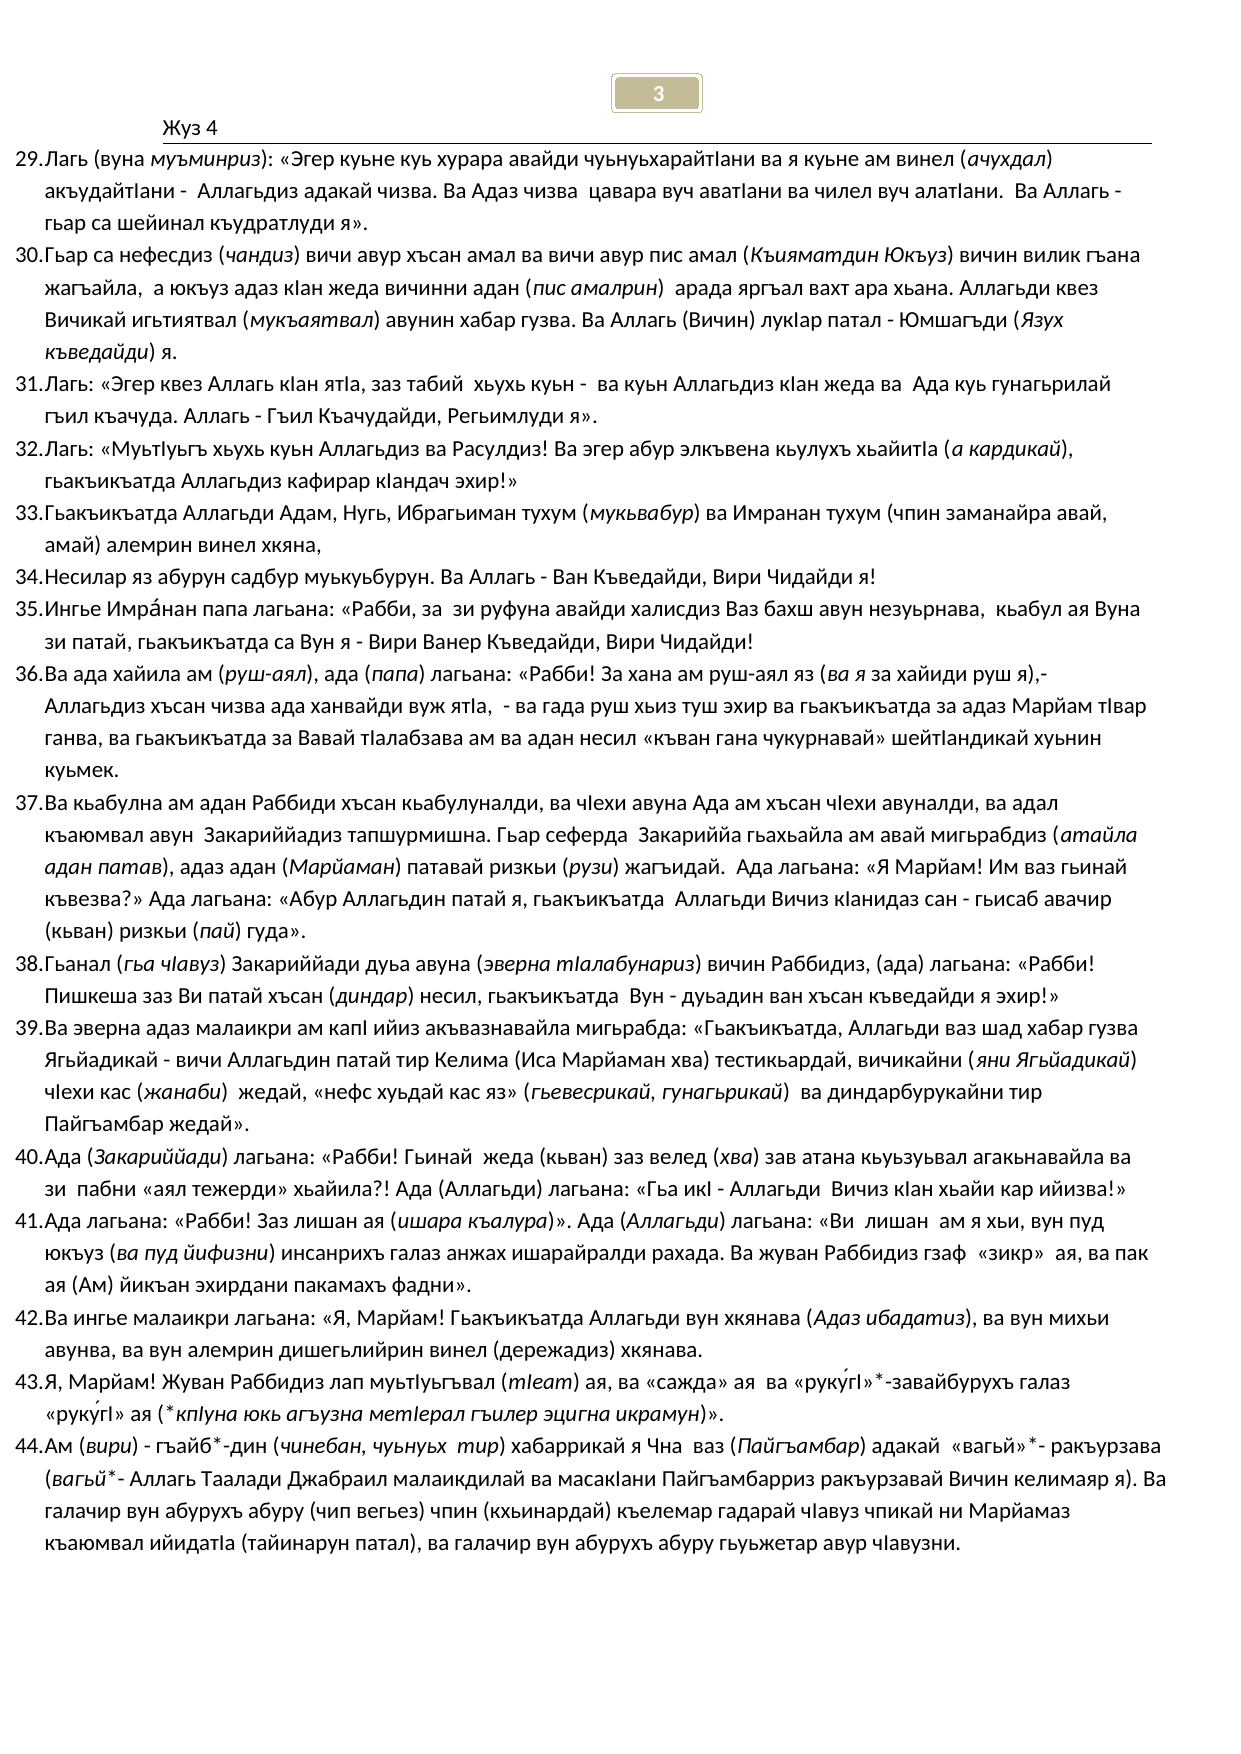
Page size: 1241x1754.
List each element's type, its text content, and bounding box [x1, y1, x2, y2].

list Ада лагьана: «Рабби! Заз лишан ая (ишара къалура)». Ада (Аллагьди) лагьана: «Ви лишан ам я хьи, вун пуд юкъуз (ва пуд йифизни) инсанрихъ галаз анжах ишарайралди рахада. Ва жуван Раббидиз гзаф «зикр» ая, ва пак ая (Ам) йикъан эхирдани пакамахъ фадни». [15, 1206, 1152, 1298]
list Ам (вири) - гъайб*-дин (чинебан, чуьнуьх тир) хабаррикай я Чна ваз (Пайгъамбар) адакай «вагьй»*- ракъурзава (вагьй*- Аллагь Таалади Джабраил малаикдилай ва масакIани Пайгъамбарриз ракъурзавай Вичин келимаяр я). Ва галачир вун абурухъ абуру (чип вегьез) чпин (кхьинардай) къелемар гадарай чIавуз чпикай ни Марйамаз къаюмвал ийидатIа (тайинарун патал), ва галачир вун абурухъ абуру гьуьжетар авур чIавузни. [15, 1431, 1181, 1556]
list Лагь (вуна муъминриз): «Эгер куьне куь хурара авайди чуьнуьхарайтIани ва я куьне ам винел (ачухдал) акъудайтIани - Аллагьдиз адакай чизва. Ва Адаз чизва цавара вуч аватIани ва чилел вуч алатIани. Ва Аллагь -гьар са шейинал къудратлуди я». [15, 144, 1152, 236]
list Лагь: «МуьтIуьгъ хьухь куьн Аллагьдиз ва Расулдиз! Ва эгер абур элкъвена кьулухъ хьайитIа (а кардикай), гьакъикъатда Аллагьдиз кафирар кIандач эхир!» [15, 434, 1181, 494]
list Ва ингье малаикри лагьана: «Я, Марйам! Гьакъикъатда Аллагьди вун хкянава (Адаз ибадатиз), ва вун михьи авунва, ва вун алемрин дишегьлийрин винел (дережадиз) хкянава. [15, 1303, 1181, 1363]
list Гьанал (гьа чIавуз) Закариййади дуьа авуна (эверна тIалабунариз) вичин Раббидиз, (ада) лагьана: «Рабби! Пишкеша заз Ви патай хъсан (диндар) несил, гьакъикъатда Вун - дуьадин ван хъсан къведайди я эхир!» [15, 949, 1152, 1009]
list Ва кьабулна ам адан Раббиди хъсан кьабулуналди, ва чIехи авуна Ада ам хъсан чIехи авуналди, ва адал къаюмвал авун Закариййадиз тапшурмишна. Гьар сеферда Закариййа гьахьайла ам авай мигьрабдиз (атайла адан патав), адаз адан (Марйаман) патавай ризкьи (рузи) жагъидай. Ада лагьана: «Я Марйам! Им ваз гьинай къвезва?» Ада лагьана: «Абур Аллагьдин патай я, гьакъикъатда Аллагьди Вичиз кIанидаз сан - гьисаб авачир (кьван) ризкьи (пай) гуда». [15, 788, 1152, 944]
list Гьакъикъатда Аллагьди Адам, Нугь, Ибрагьиман тухум (мукьвабур) ва Имранан тухум (чпин заманайра авай, амай) алемрин винел хкяна, [15, 498, 1152, 558]
list Ва эверна адаз малаикри ам капI ийиз акъвазнавайла мигьрабда: «Гьакъикъатда, Аллагьди ваз шад хабар гузва Ягьйадикай - вичи Аллагьдин патай тир Келима (Иса Марйаман хва) тестикьардай, вичикайни (яни Ягьйадикай) чIехи кас (жанаби) жедай, «нефс хуьдай кас яз» (гьевесрикай, гунагьрикай) ва диндарбурукайни тир Пайгъамбар жедай». [15, 1013, 1152, 1138]
list Гьар са нефесдиз (чандиз) вичи авур хъсан амал ва вичи авур пис амал (Къияматдин Юкъуз) вичин вилик гъана жагъайла, а юкъуз адаз кIан жеда вичинни адан (пис амалрин) арада яргъал вахт ара хьана. Аллагьди квез Вичикай игьтиятвал (мукъаятвал) авунин хабар гузва. Ва Аллагь (Вичин) лукIар патал - Юмшагъди (Язух къведайди) я. [15, 241, 1152, 365]
list Несилар яз абурун садбур муькуьбурун. Ва Аллагь - Ван Къведайди, Вири Чидайди я! [15, 562, 1152, 590]
list Лагь: «Эгер квез Аллагь кIан ятIа, заз табий хьухь куьн - ва куьн Аллагьдиз кIан жеда ва Ада куь гунагьрилай гъил къачуда. Аллагь - Гъил Къачудайди, Регьимлуди я». [15, 369, 1152, 429]
list Я, Марйам! Жуван Раббидиз лап муьтIуьгъвал (тIеат) ая, ва «сажда» ая ва «руку́гI»*-завайбурухъ галаз «руку́гI» ая (*кпIуна юкь агъузна метIерал гъилер эцигна икрамун)». [15, 1367, 1152, 1427]
list Ада (Закариййади) лагьана: «Рабби! Гьинай жеда (кьван) заз велед (хва) зав атана кьуьзуьвал агакьнавайла ва зи пабни «аял тежерди» хьайила?! Ада (Аллагьди) лагьана: «Гьа икI - Аллагьди Вичиз кIан хьайи кар ийизва!» [15, 1142, 1152, 1202]
list Ингье Имра́нан папа лагьана: «Рабби, за зи руфуна авайди халисдиз Ваз бахш авун незуьрнава, кьабул ая Вуна зи патай, гьакъикъатда са Вун я - Вири Ванер Къведайди, Вири Чидайди! [15, 594, 1152, 655]
list Ва ада хайила ам (руш-аял), ада (папа) лагьана: «Рабби! За хана ам руш-аял яз (ва я за хайиди руш я),- Аллагьдиз хъсан чизва ада ханвайди вуж ятIа, - ва гада руш хьиз туш эхир ва гьакъикъатда за адаз Марйам тIвар ганва, ва гьакъикъатда за Вавай тIалабзава ам ва адан несил «къван гана чукурнавай» шейтIандикай хуьнин куьмек. [15, 659, 1152, 783]
